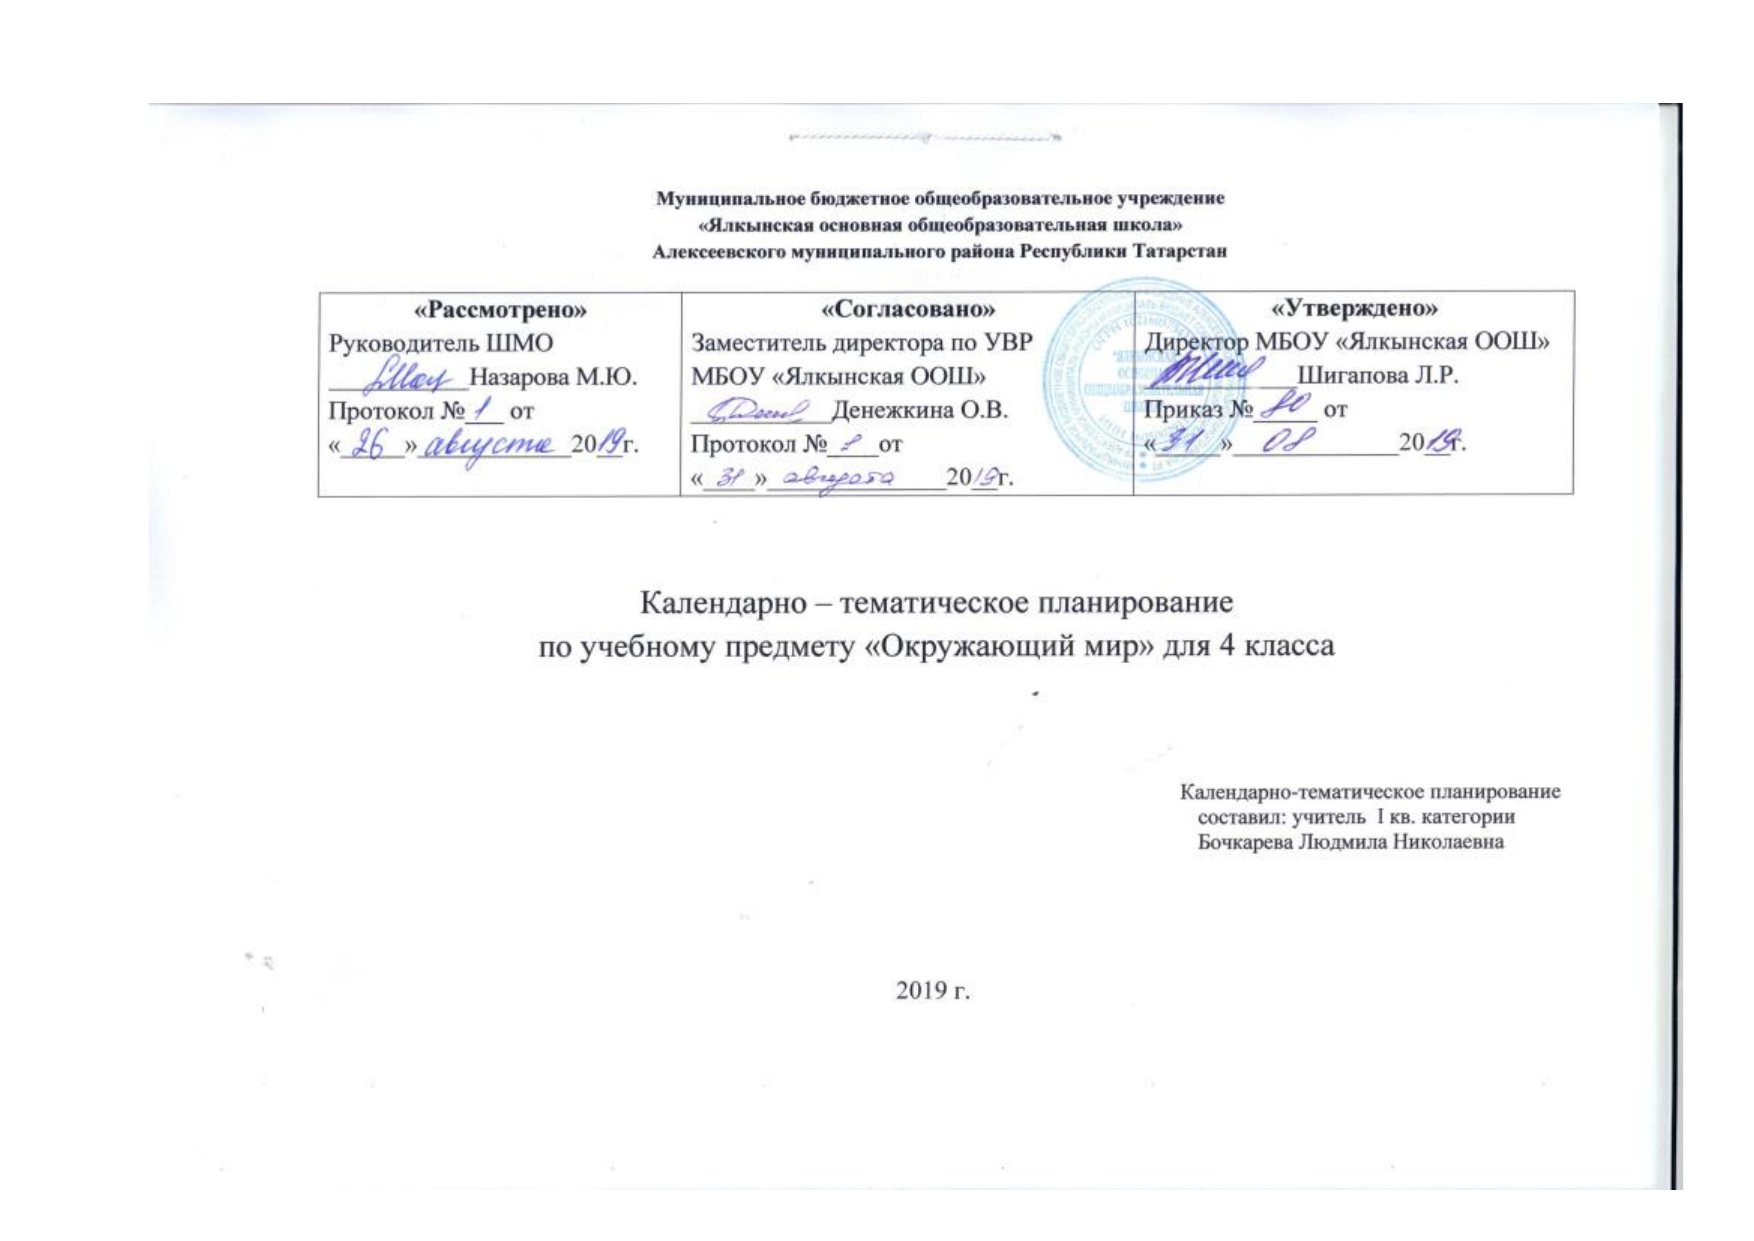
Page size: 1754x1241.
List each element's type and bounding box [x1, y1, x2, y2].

picture [147, 103, 1684, 1190]
